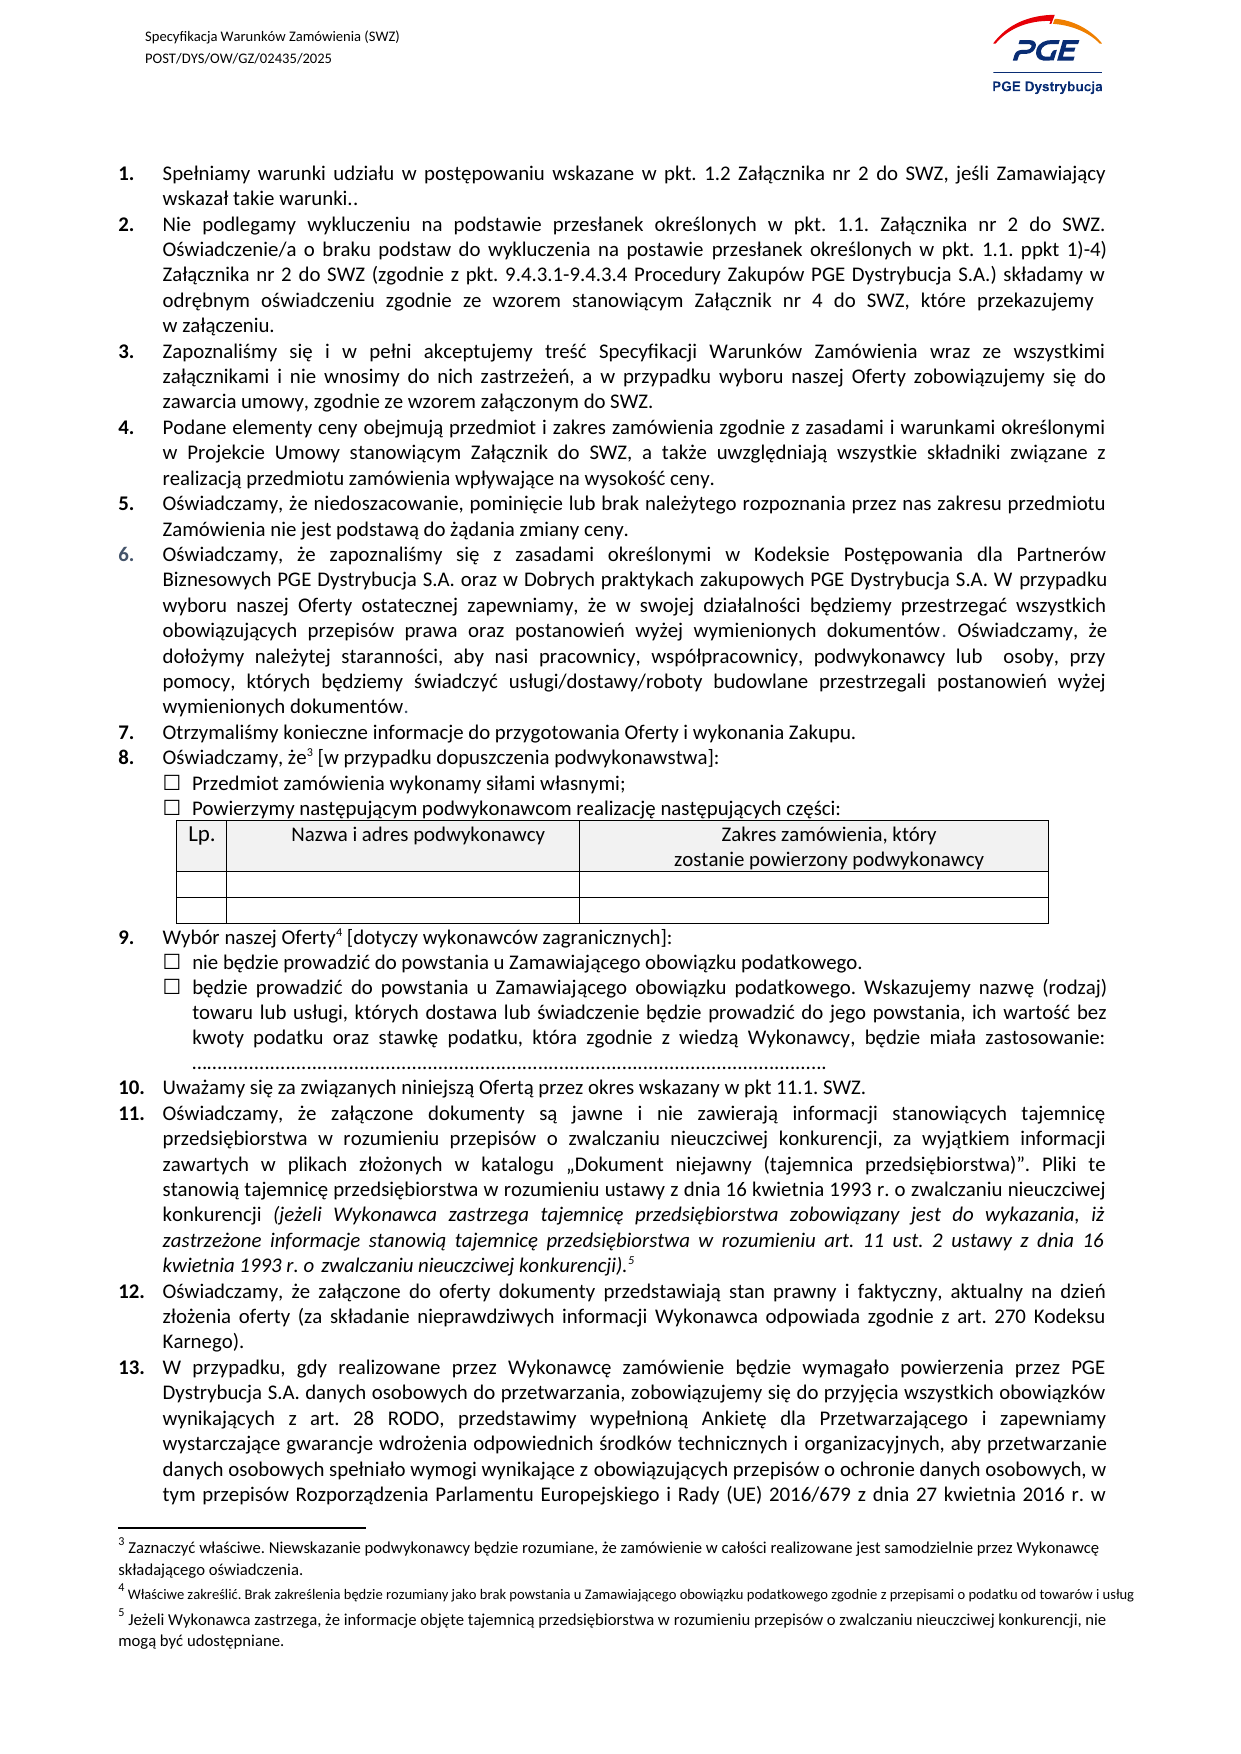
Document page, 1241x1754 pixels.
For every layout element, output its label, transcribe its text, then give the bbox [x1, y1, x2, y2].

list Podane elementy ceny obejmują przedmiot i zakres zamówienia zgodnie z zasadami i warunkami określonymi w Projekcie Umowy stanowiącym Załącznik do SWZ, a także uwzględniają wszystkie składniki związane z realizacją przedmiotu zamówienia wpływające na wysokość ceny. [118, 414, 1107, 490]
list Spełniamy warunki udziału w postępowaniu wskazane w pkt. 1.2 Załącznika nr 2 do SWZ, jeśli Zamawiający wskazał takie warunki.. [118, 160, 1107, 211]
list Oświadczamy, że niedoszacowanie, pominięcie lub brak należytego rozpoznania przez nas zakresu przedmiotu Zamówienia nie jest podstawą do żądania zmiany ceny. [118, 490, 1107, 541]
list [118, 1354, 1107, 1507]
text Przedmiot zamówienia wykonamy siłami własnymi; [162, 770, 1137, 795]
table_header Zakres zamówienia, który zostanie powierzony podwykonawcy [580, 821, 1048, 871]
text ☐ nie będzie prowadzić do powstania u Zamawiającego obowiązku podatkowego. [162, 949, 1107, 974]
table_cell [227, 898, 579, 923]
list Wybór naszej Oferty [dotyczy wykonawców zagranicznych]: [118, 924, 1107, 949]
table_cell [227, 872, 579, 897]
table_header Lp. [177, 821, 226, 871]
text ☐ będzie prowadzić do powstania u Zamawiającego obowiązku podatkowego. Wskazujemy nazwę (rodzaj) towaru lub usługi, których dostawa lub świadczenie będzie prowadzić do jego powstania, ich wartość bez kwoty podatku oraz stawkę podatku, która zgodnie z wiedzą Wykonawcy, będzie miała zastosowanie: …...................................................................................................................... [162, 974, 1107, 1074]
list Oświadczamy, że załączone dokumenty są jawne i nie zawierają informacji stanowiących tajemnicę przedsiębiorstwa w rozumieniu przepisów o zwalczaniu nieuczciwej konkurencji, za wyjątkiem informacji zawartych w plikach złożonych w katalogu „Dokument niejawny (tajemnica przedsiębiorstwa)”. Pliki te stanowią tajemnicę przedsiębiorstwa w rozumieniu ustawy z dnia 16 kwietnia 1993 r. o zwalczaniu nieuczciwej konkurencji (jeżeli Wykonawca zastrzega tajemnicę przedsiębiorstwa zobowiązany jest do wykazania, iż zastrzeżone informacje stanowią tajemnicę przedsiębiorstwa w rozumieniu art. 11 ust. 2 ustawy z dnia 16 kwietnia 1993 r. o zwalczaniu nieuczciwej konkurencji). [118, 1100, 1107, 1278]
table_cell [177, 898, 226, 923]
list Oświadczamy, że załączone do oferty dokumenty przedstawiają stan prawny i faktyczny, aktualny na dzień złożenia oferty (za składanie nieprawdziwych informacji Wykonawca odpowiada zgodnie z art. 270 Kodeksu Karnego). [118, 1278, 1107, 1354]
list Oświadczamy, że zapoznaliśmy się z zasadami określonymi w Kodeksie Postępowania dla Partnerów Biznesowych PGE Dystrybucja S.A. oraz w Dobrych praktykach zakupowych PGE Dystrybucja S.A. W przypadku wyboru naszej Oferty ostatecznej zapewniamy, że w swojej działalności będziemy przestrzegać wszystkich obowiązujących przepisów prawa oraz postanowień wyżej wymienionych dokumentów. Oświadczamy, że dołożymy należytej staranności, aby nasi pracownicy, współpracownicy, podwykonawcy lub osoby, przy pomocy, których będziemy świadczyć usługi/dostawy/roboty budowlane przestrzegali postanowień wyżej wymienionych dokumentów. [118, 541, 1107, 719]
table_cell [177, 872, 226, 897]
table_cell [580, 872, 1048, 897]
table_header Nazwa i adres podwykonawcy [227, 821, 579, 871]
table_cell [580, 898, 1048, 923]
list Nie podlegamy wykluczeniu na podstawie przesłanek określonych w pkt. 1.1. Załącznika nr 2 do SWZ. Oświadczenie/a o braku podstaw do wykluczenia na postawie przesłanek określonych w pkt. 1.1. ppkt 1)-4) Załącznika nr 2 do SWZ (zgodnie z pkt. 9.4.3.1-9.4.3.4 Procedury Zakupów PGE Dystrybucja S.A.) składamy w odrębnym oświadczeniu zgodnie ze wzorem stanowiącym Załącznik nr 4 do SWZ, które przekazujemy w załączeniu. [118, 211, 1107, 338]
list Zapoznaliśmy się i w pełni akceptujemy treść Specyfikacji Warunków Zamówienia wraz ze wszystkimi załącznikami i nie wnosimy do nich zastrzeżeń, a w przypadku wyboru naszej Oferty zobowiązujemy się do zawarcia umowy, zgodnie ze wzorem załączonym do SWZ. [118, 338, 1107, 414]
list Oświadczamy, że [w przypadku dopuszczenia podwykonawstwa]: [118, 744, 1107, 770]
list Uważamy się za związanych niniejszą Ofertą przez okres wskazany w pkt 11.1. SWZ. [118, 1074, 1107, 1100]
list Otrzymaliśmy konieczne informacje do przygotowania Oferty i wykonania Zakupu. [118, 719, 1107, 744]
text Powierzymy następującym podwykonawcom realizację następujących części: [162, 795, 1137, 820]
